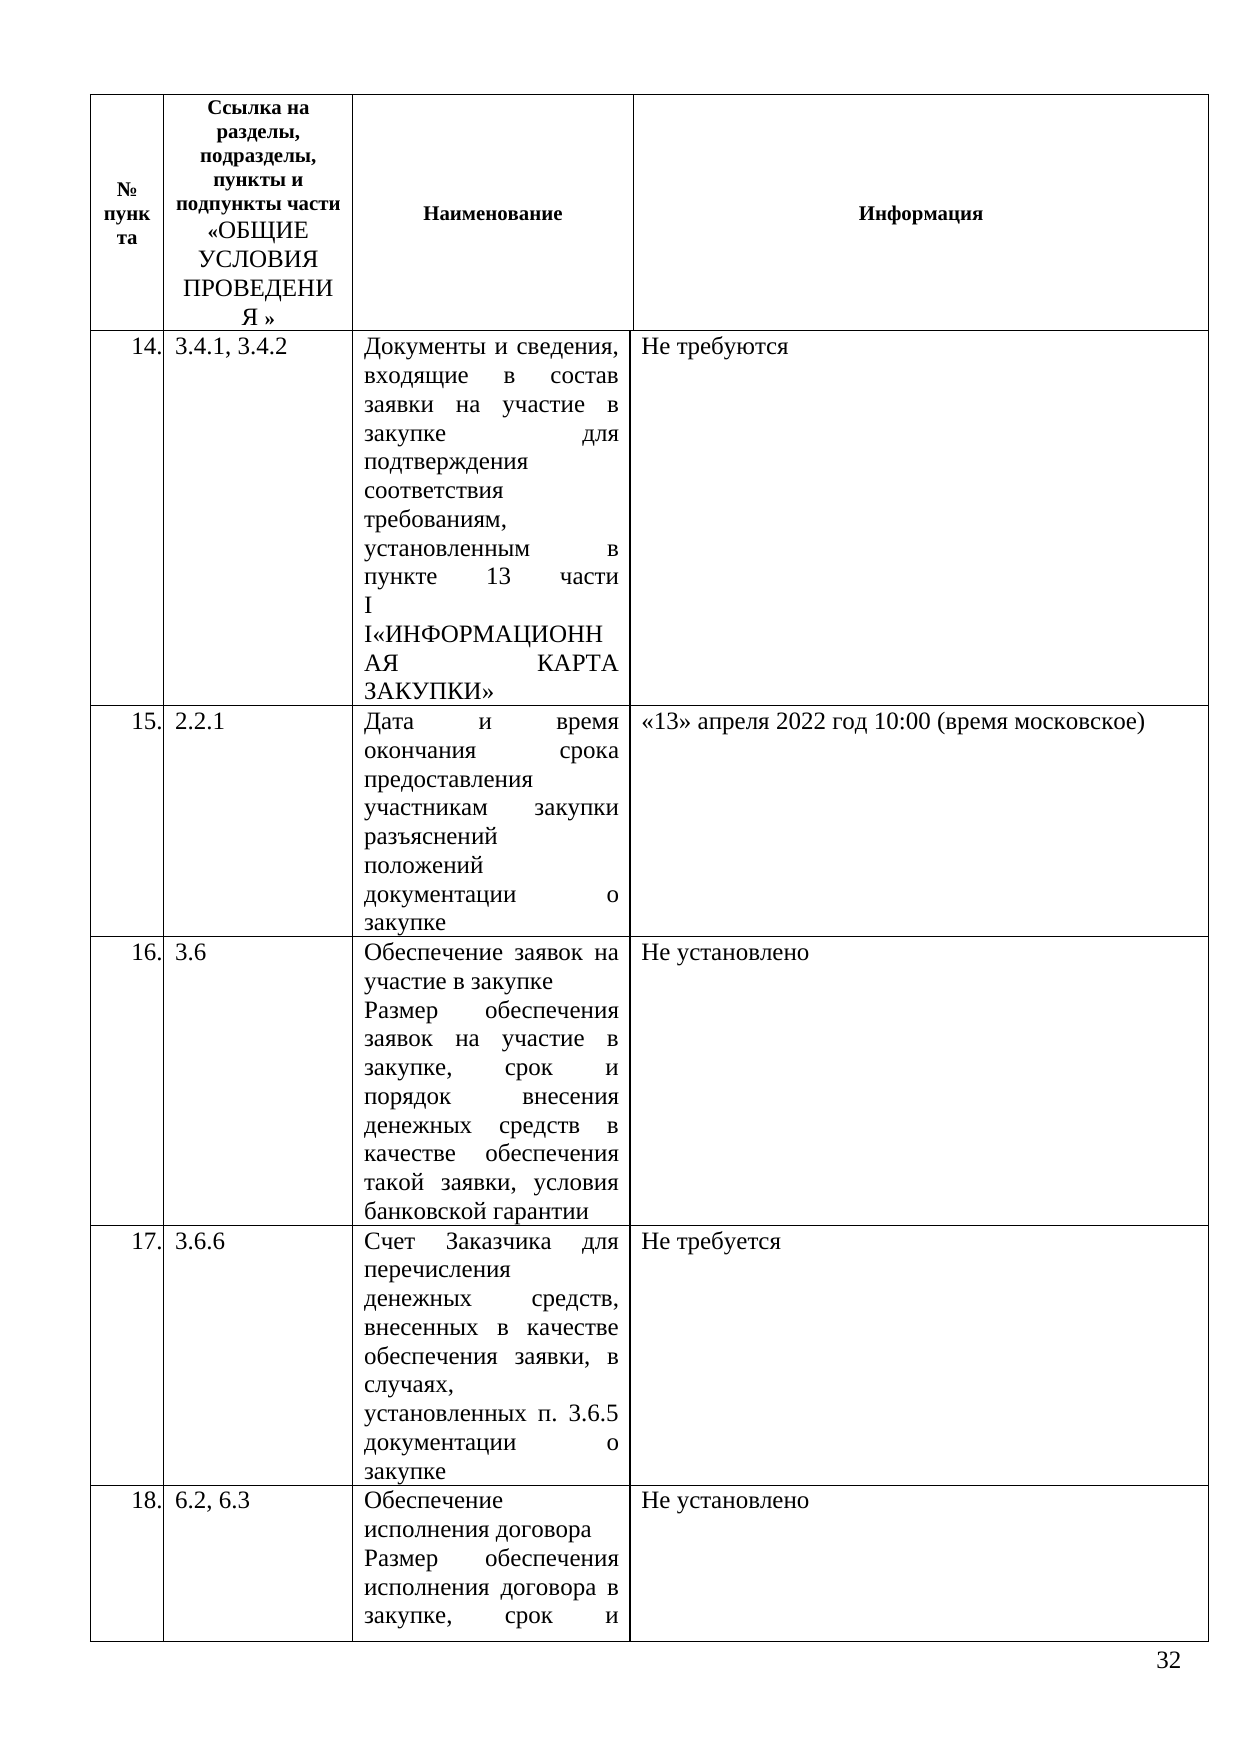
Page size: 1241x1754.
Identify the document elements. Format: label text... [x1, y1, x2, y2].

table_cell 3.6 [164, 937, 352, 1225]
table_cell [91, 1486, 163, 1641]
table_cell Документы и сведения, входящие в состав заявки на участие в закупке для подтверждения соответствия требованиям, установленным в пункте 13 части II«ИНФОРМАЦИОННАЯ КАРТА ЗАКУПКИ» [353, 331, 629, 705]
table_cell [353, 1486, 629, 1641]
table_cell 2.2.1 [164, 706, 352, 936]
table_cell Счет Заказчика для перечисления денежных средств, внесенных в качестве обеспечения заявки, в случаях, установленных п. 3.6.5 документации о закупке [353, 1226, 629, 1484]
table_header № пункта [91, 95, 163, 330]
table_cell [91, 937, 163, 1225]
table_cell [91, 331, 163, 705]
table_cell 3.6.6 [164, 1226, 352, 1484]
table_cell 3.4.1, 3.4.2 [164, 331, 352, 705]
table_header Наименование [353, 95, 633, 330]
table_header Ссылка на разделы, подразделы, пункты и подпункты части «ОБЩИЕ УСЛОВИЯ ПРОВЕДЕНИЯ » [164, 95, 352, 330]
table_cell Не требуются [631, 331, 1208, 705]
table_cell Не установлено [631, 1486, 1208, 1641]
table_cell Не требуется [631, 1226, 1208, 1484]
table_cell [91, 706, 163, 936]
table_cell Не установлено [631, 937, 1208, 1225]
table_cell Обеспечение заявок на участие в закупке Размер обеспечения заявок на участие в закупке, срок и порядок внесения денежных средств в качестве обеспечения такой заявки, условия банковской гарантии [353, 937, 629, 1225]
table_header Информация [634, 95, 1208, 330]
table_cell Дата и время окончания срока предоставления участникам закупки разъяснений положений документации о закупке [353, 706, 629, 936]
table_cell «13» апреля 2022 год 10:00 (время московское) [631, 706, 1208, 936]
table_cell [91, 1226, 163, 1484]
table_cell 6.2, 6.3 [164, 1486, 352, 1641]
